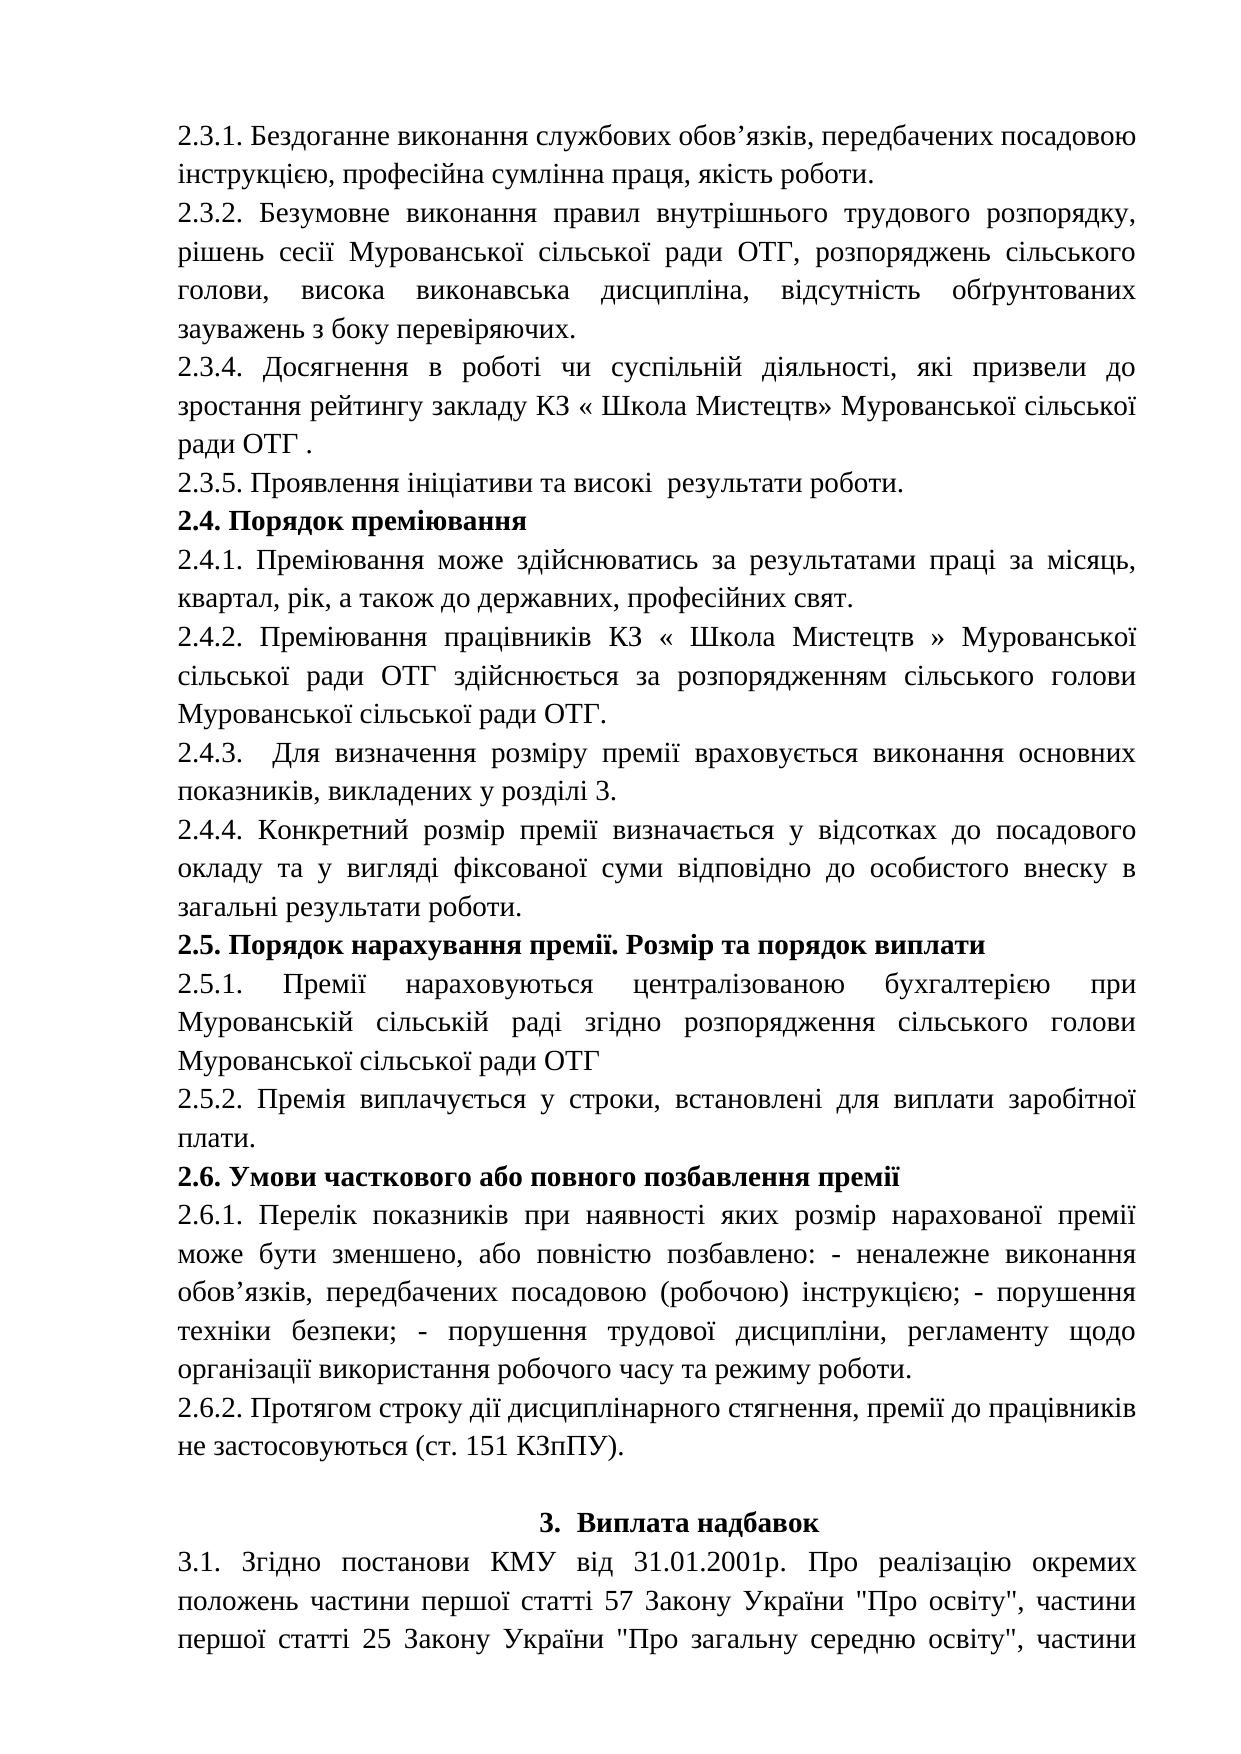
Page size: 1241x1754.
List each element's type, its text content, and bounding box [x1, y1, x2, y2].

text 2.4. Порядок преміювання [177, 503, 1137, 537]
text 2.5.1. Премії нараховуються централізованою бухгалтерією при Мурованській сільській раді згідно розпорядження сільського голови Мурованської сільської ради ОТГ [177, 966, 1137, 1077]
text 2.5.2. Премія виплачується у строки, встановлені для виплати заробітної плати. [177, 1082, 1137, 1154]
text 2.6.2. Протягом строку дії дисциплінарного стягнення, премії до працівників не застосовуються (ст. 151 КЗпПУ). [177, 1390, 1137, 1462]
text 2.4.4. Конкретний розмір премії визначається у відсотках до посадового окладу та у вигляді фіксованої суми відповідно до особистого внеску в загальні результати роботи. [177, 812, 1137, 922]
text 2.4.3. Для визначення розміру премії враховується виконання основних показників, викладених у розділі 3. [177, 735, 1137, 807]
text 2.3.5. Проявлення ініціативи та високі результати роботи. [177, 465, 1137, 498]
text 2.6.1. Перелік показників при наявності яких розмір нарахованої премії може бути зменшено, або повністю позбавлено: - неналежне виконання обов’язків, передбачених посадовою (робочою) інструкцією; - порушення техніки безпеки; - порушення трудової дисципліни, регламенту щодо організації використання робочого часу та режиму роботи. [177, 1197, 1137, 1385]
list Виплата надбавок [222, 1506, 1137, 1539]
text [177, 1544, 1137, 1655]
text 2.5. Порядок нарахування премії. Розмір та порядок виплати [177, 927, 1137, 961]
text 2.4.1. Преміювання може здійснюватись за результатами праці за місяць, квартал, рік, а також до державних, професійних свят. [177, 542, 1137, 614]
text 2.4.2. Преміювання працівників КЗ « Школа Мистецтв » Мурованської сільської ради ОТГ здійснюється за розпорядженням сільського голови Мурованської сільської ради ОТГ. [177, 619, 1137, 730]
text 2.3.2. Безумовне виконання правил внутрішнього трудового розпорядку, рішень сесії Мурованської сільської ради ОТГ, розпоряджень сільського голови, висока виконавська дисципліна, відсутність обґрунтованих зауважень з боку перевіряючих. [177, 195, 1137, 344]
text 2.3.4. Досягнення в роботі чи суспільній діяльності, які призвели до зростання рейтингу закладу КЗ « Школа Мистецтв» Мурованської сільської ради ОТГ . [177, 349, 1137, 460]
text 2.3.1. Бездоганне виконання службових обов’язків, передбачених посадовою інструкцією, професійна сумлінна праця, якість роботи. [177, 118, 1137, 190]
text 2.6. Умови часткового або повного позбавлення премії [177, 1159, 1137, 1192]
